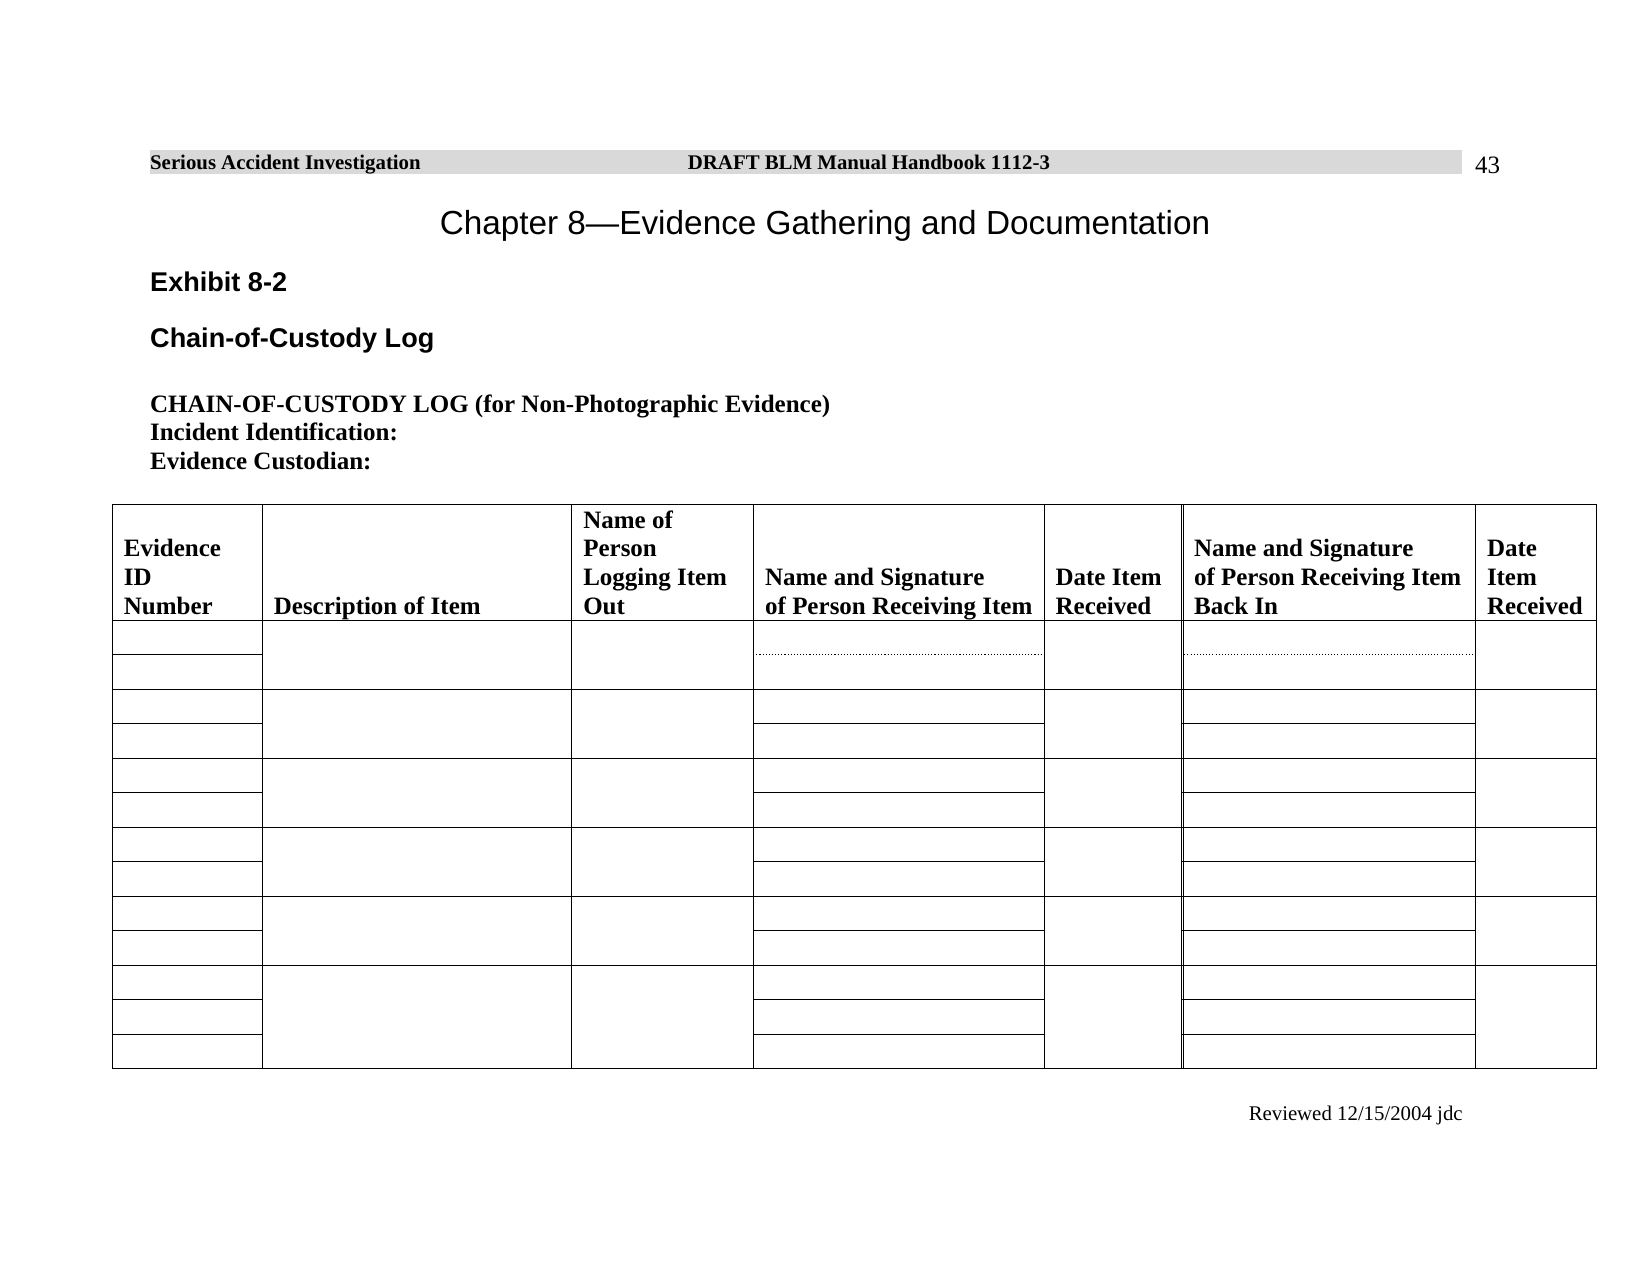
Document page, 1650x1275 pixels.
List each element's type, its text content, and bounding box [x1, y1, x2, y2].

table_cell [754, 759, 1044, 792]
table_cell [113, 862, 262, 896]
table_cell [1184, 724, 1475, 758]
table_cell [263, 966, 571, 1068]
table_cell [1184, 621, 1475, 654]
table_cell [113, 828, 262, 861]
table_cell [113, 759, 262, 792]
table_cell [754, 966, 1044, 999]
table_cell [572, 828, 753, 896]
table_cell [1184, 690, 1475, 723]
table_cell [1045, 621, 1181, 689]
table_cell [1184, 793, 1475, 827]
table_cell [1184, 759, 1475, 792]
table_cell [1476, 828, 1596, 896]
table_header Date Item Received [1476, 505, 1596, 620]
table_cell [1476, 621, 1596, 689]
table_cell [1476, 759, 1596, 827]
table_header Description of Item [263, 505, 571, 620]
table_cell [1476, 897, 1596, 964]
table_cell [1476, 690, 1596, 758]
table_cell [113, 966, 262, 999]
table_cell [113, 793, 262, 827]
table_cell [754, 931, 1044, 964]
table_cell [263, 828, 571, 896]
table_cell [113, 724, 262, 758]
table_cell [113, 1035, 262, 1068]
table_cell [572, 690, 753, 758]
table_cell [113, 690, 262, 723]
table_cell [754, 621, 1044, 654]
table_cell [754, 897, 1044, 930]
table_cell [1045, 759, 1181, 827]
text CHAIN-OF-CUSTODY LOG (for Non-Photographic Evidence) [150, 389, 1500, 417]
table_header Name and Signature of Person Receiving Item [754, 505, 1044, 620]
table_cell [1184, 931, 1475, 964]
table_cell [754, 862, 1044, 896]
text Incident Identification: [150, 417, 1500, 446]
table_cell [113, 621, 262, 654]
table_cell [754, 793, 1044, 827]
text Evidence Custodian: [150, 446, 1500, 475]
table_cell [113, 931, 262, 964]
table_cell [754, 690, 1044, 723]
table_cell [754, 1000, 1044, 1033]
table_cell [1184, 1035, 1475, 1068]
table_header Name and Signature of Person Receiving Item Back In [1184, 505, 1475, 620]
table_cell [1045, 828, 1181, 896]
table_cell [1184, 862, 1475, 896]
table_cell [113, 1000, 262, 1033]
table_cell [572, 621, 753, 689]
table_header Date Item Received [1045, 505, 1181, 620]
table_cell [1184, 897, 1475, 930]
table_cell [754, 724, 1044, 758]
table_cell [263, 897, 571, 964]
table_cell [263, 621, 571, 689]
table_cell [754, 654, 1044, 689]
subtitle Exhibit 8-2 [150, 266, 1500, 297]
table_cell [572, 897, 753, 964]
table_header Evidence ID Number [113, 505, 262, 620]
table_cell [113, 655, 262, 689]
table_cell [263, 759, 571, 827]
subtitle Chapter 8—Evidence Gathering and Documentation [150, 203, 1500, 241]
table_cell [1184, 1000, 1475, 1033]
table_cell [572, 966, 753, 1068]
table_cell [1045, 897, 1181, 964]
table_cell [1045, 690, 1181, 758]
table_header Name of Person Logging Item Out [572, 505, 753, 620]
table_cell [1184, 828, 1475, 861]
subtitle Chain-of-Custody Log [150, 322, 1500, 354]
table_cell [113, 897, 262, 930]
table_cell [754, 1035, 1044, 1068]
table_cell [1184, 654, 1475, 689]
table_cell [1476, 966, 1596, 1068]
table_cell [1045, 966, 1181, 1068]
table_cell [754, 828, 1044, 861]
table_cell [1184, 966, 1475, 999]
table_cell [572, 759, 753, 827]
table_cell [263, 690, 571, 758]
